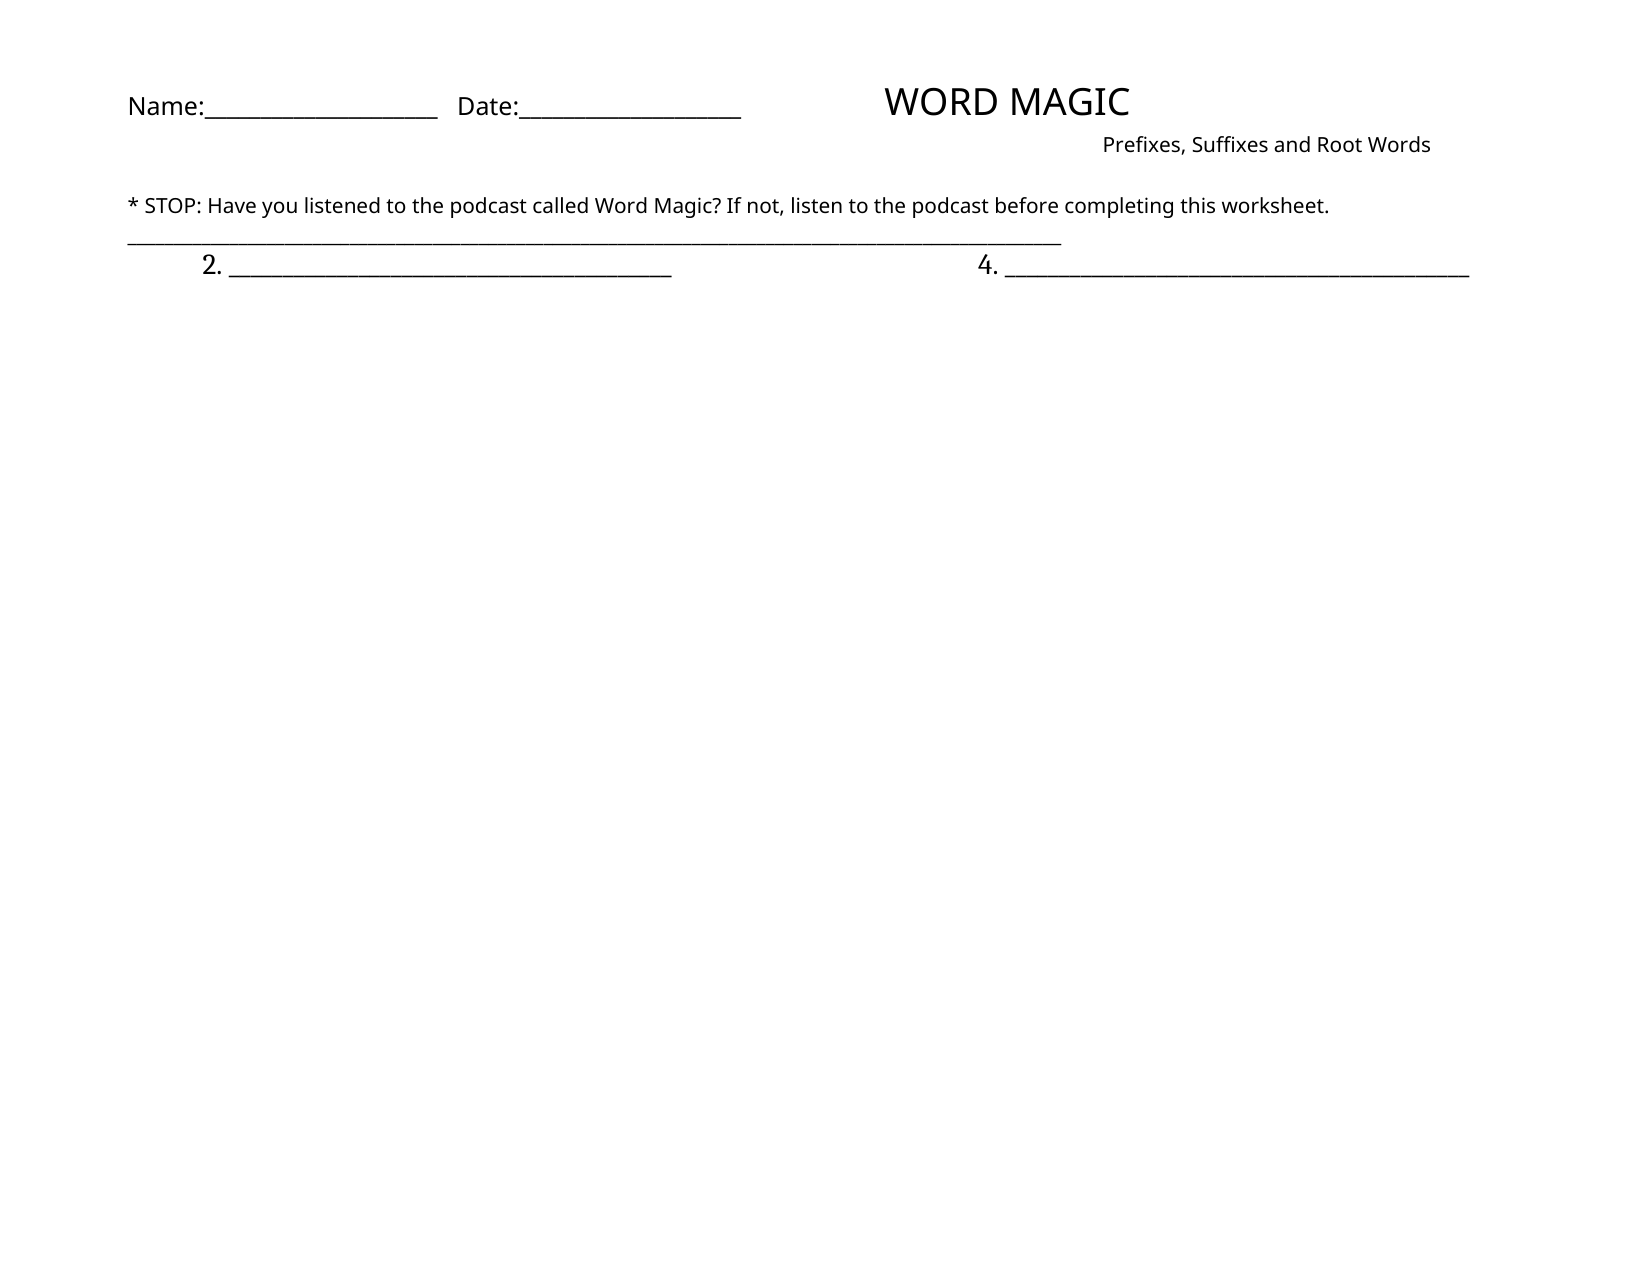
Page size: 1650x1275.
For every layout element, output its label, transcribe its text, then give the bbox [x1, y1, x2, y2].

text 2. _________________________________________ 4. ___________________________________________ [127, 248, 1522, 282]
